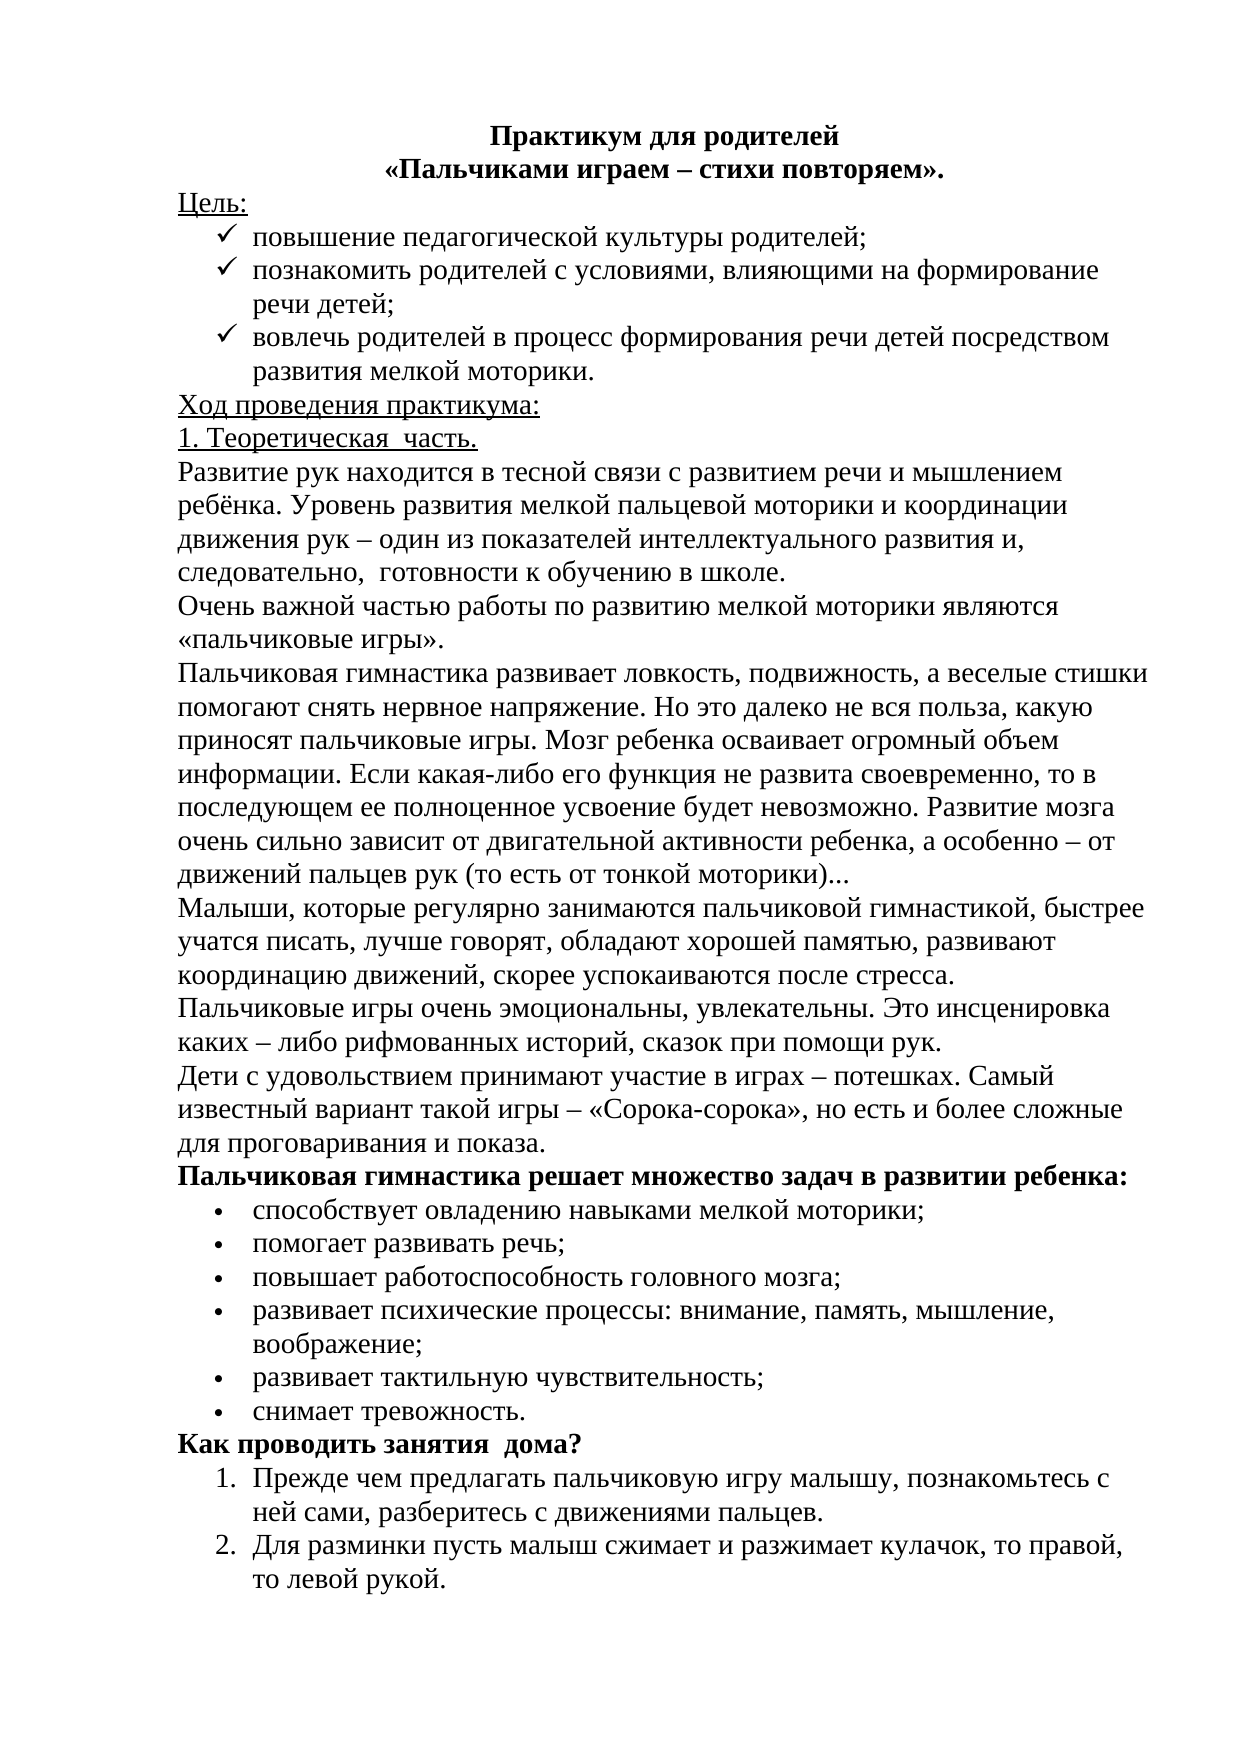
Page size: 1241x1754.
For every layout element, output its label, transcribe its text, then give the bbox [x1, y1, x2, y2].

list развивает психические процессы: внимание, память, мышление, воображение; [215, 1292, 1152, 1359]
list помогает развивать речь; [215, 1225, 1152, 1259]
list повышает работоспособность головного мозга; [215, 1259, 1152, 1292]
list повышение педагогической культуры родителей; [215, 219, 1152, 252]
text Практикум для родителей [177, 118, 1152, 152]
text Цель: [177, 185, 1152, 219]
text Ход проведения практикума: [177, 387, 1152, 420]
text 1. Теоретическая часть. [177, 420, 1152, 454]
list Прежде чем предлагать пальчиковую игру малышу, познакомьтесь с ней сами, разберитесь с движениями пальцев. [215, 1460, 1152, 1527]
text Пальчиковая гимнастика решает множество задач в развитии ребенка: [177, 1158, 1152, 1192]
list развивает тактильную чувствительность; [215, 1359, 1152, 1393]
list снимает тревожность. [215, 1393, 1152, 1427]
text Как проводить занятия дома? [177, 1427, 1152, 1460]
text Пальчиковые игры очень эмоциональны, увлекательны. Это инсценировка каких – либо рифмованных историй, сказок при помощи рук. [177, 991, 1152, 1058]
text Очень важной частью работы по развитию мелкой моторики являются «пальчиковые игры». [177, 588, 1152, 655]
list вовлечь родителей в процесс формирования речи детей посредством развития мелкой моторики. [215, 319, 1152, 387]
text Развитие рук находится в тесной связи с развитием речи и мышлением ребёнка. Уровень развития мелкой пальцевой моторики и координации движения рук – один из показателей интеллектуального развития и, следовательно, готовности к обучению в школе. [177, 454, 1152, 588]
list Для разминки пусть малыш сжимает и разжимает кулачок, то правой, то левой рукой. [215, 1527, 1152, 1594]
list способствует овладению навыками мелкой моторики; [215, 1192, 1152, 1225]
text «Пальчиками играем – стихи повторяем». [177, 152, 1152, 185]
list познакомить родителей с условиями, влияющими на формирование речи детей; [215, 252, 1152, 319]
text Малыши, которые регулярно занимаются пальчиковой гимнастикой, быстрее учатся писать, лучше говорят, обладают хорошей памятью, развивают координацию движений, скорее успокаиваются после стресса. [177, 890, 1152, 991]
text Пальчиковая гимнастика развивает ловкость, подвижность, а веселые стишки помогают снять нервное напряжение. Но это далеко не вся польза, какую приносят пальчиковые игры. Мозг ребенка осваивает огромный объем информации. Если какая-либо его функция не развита своевременно, то в последующем ее полноценное усвоение будет невозможно. Развитие мозга очень сильно зависит от двигательной активности ребенка, а особенно – от движений пальцев рук (то есть от тонкой моторики)... [177, 655, 1152, 890]
text Дети с удовольствием принимают участие в играх – потешках. Самый известный вариант такой игры – «Сорока-сорока», но есть и более сложные для проговаривания и показа. [177, 1058, 1152, 1158]
